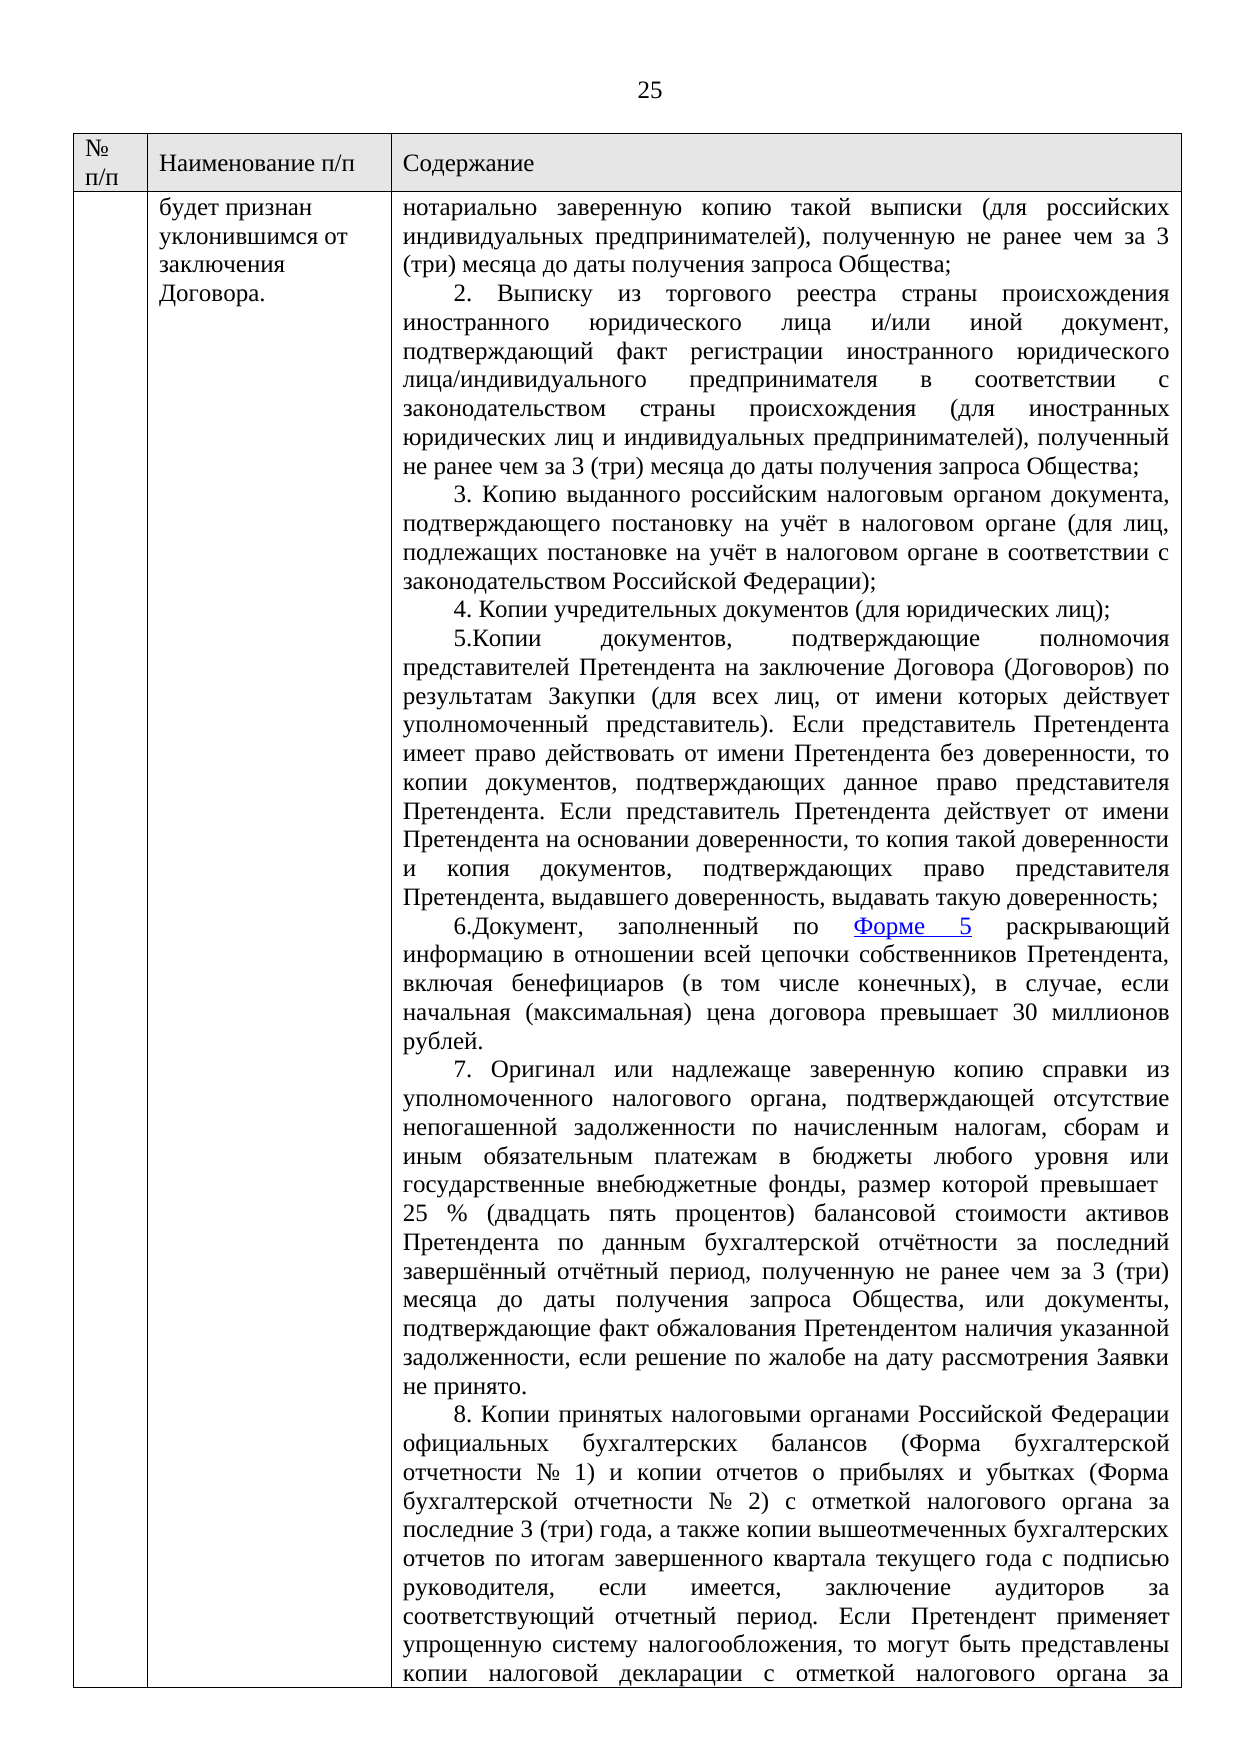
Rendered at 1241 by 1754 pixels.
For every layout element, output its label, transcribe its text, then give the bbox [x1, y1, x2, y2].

table_cell [74, 192, 147, 1687]
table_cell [148, 192, 391, 1687]
table_header Наименование п/п [148, 134, 391, 191]
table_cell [392, 192, 1181, 1687]
table_header № п/п [74, 134, 147, 191]
table_header Содержание [392, 134, 1181, 191]
